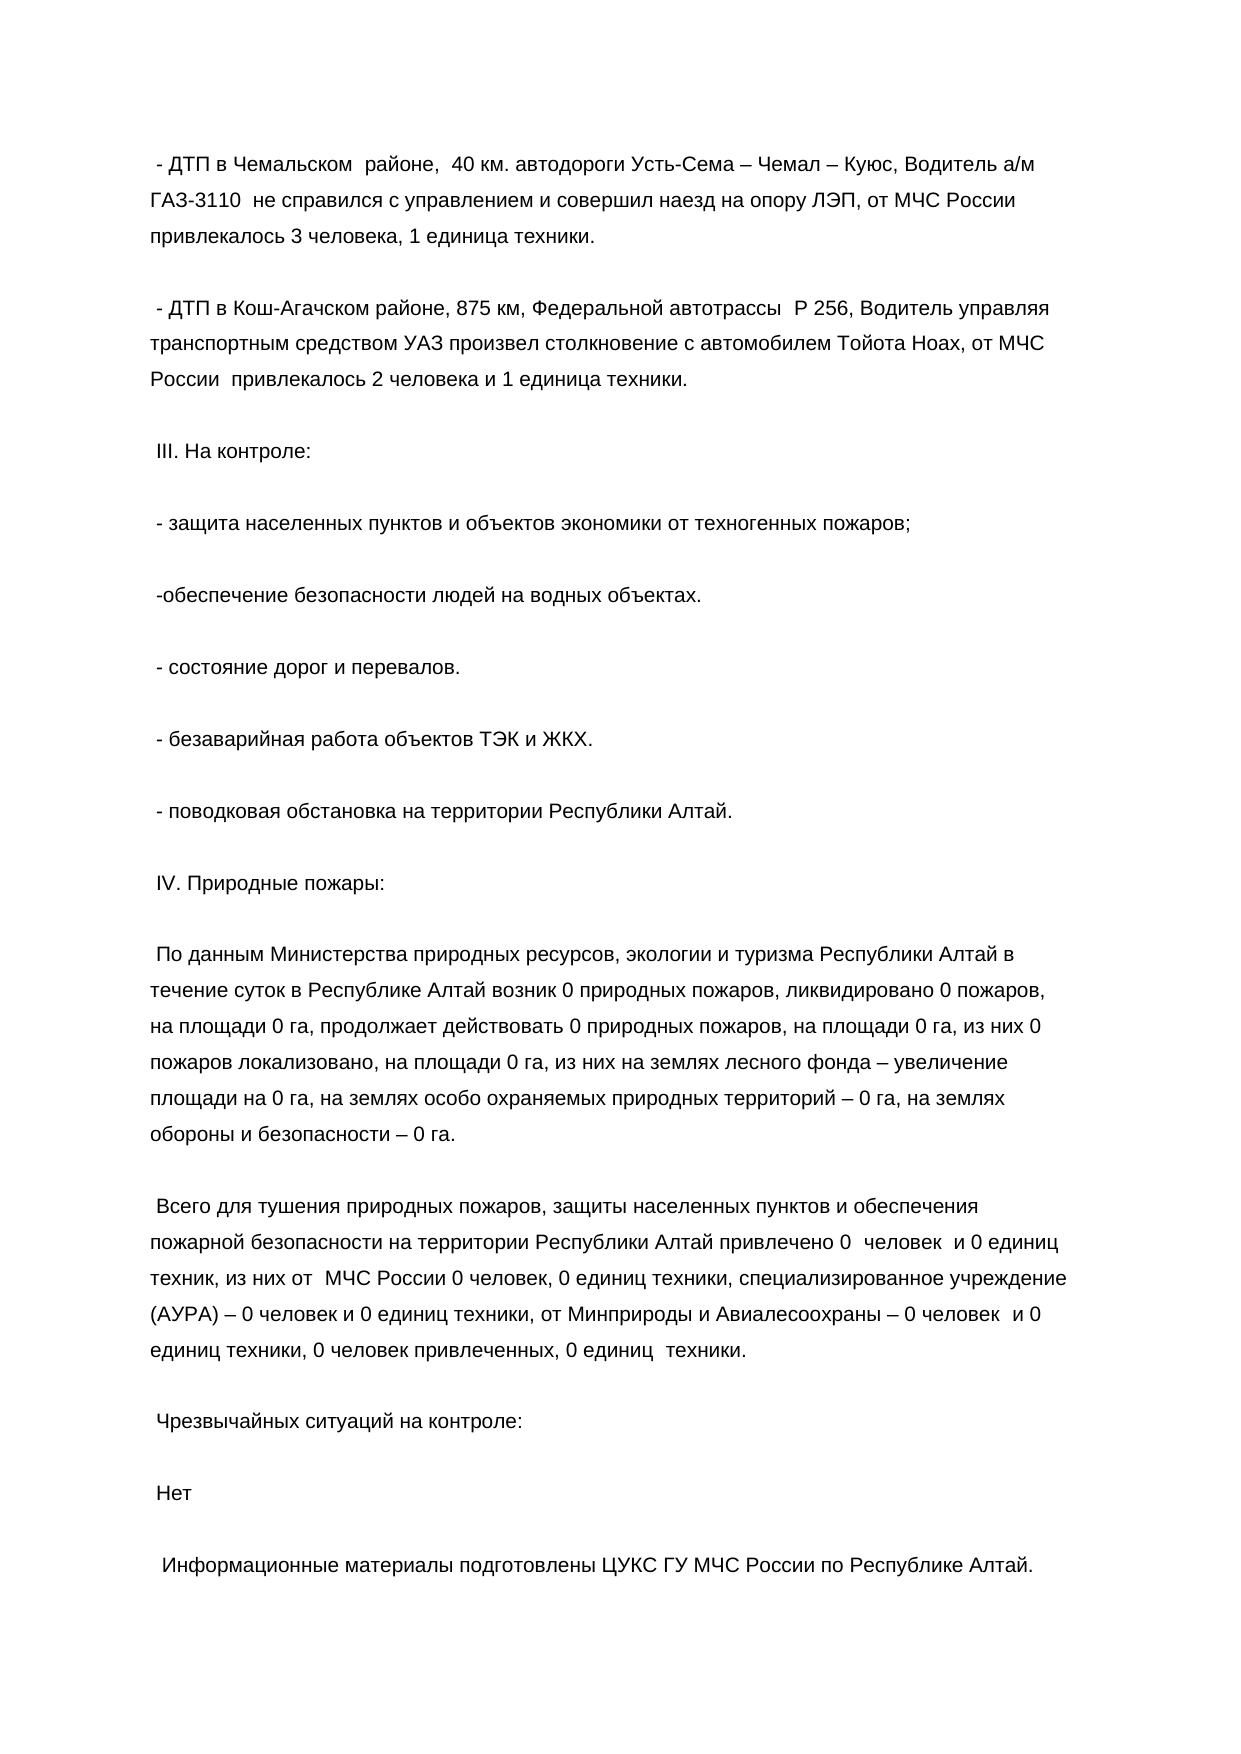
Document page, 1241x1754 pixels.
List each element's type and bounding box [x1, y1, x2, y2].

table_cell [140, 150, 1078, 1577]
